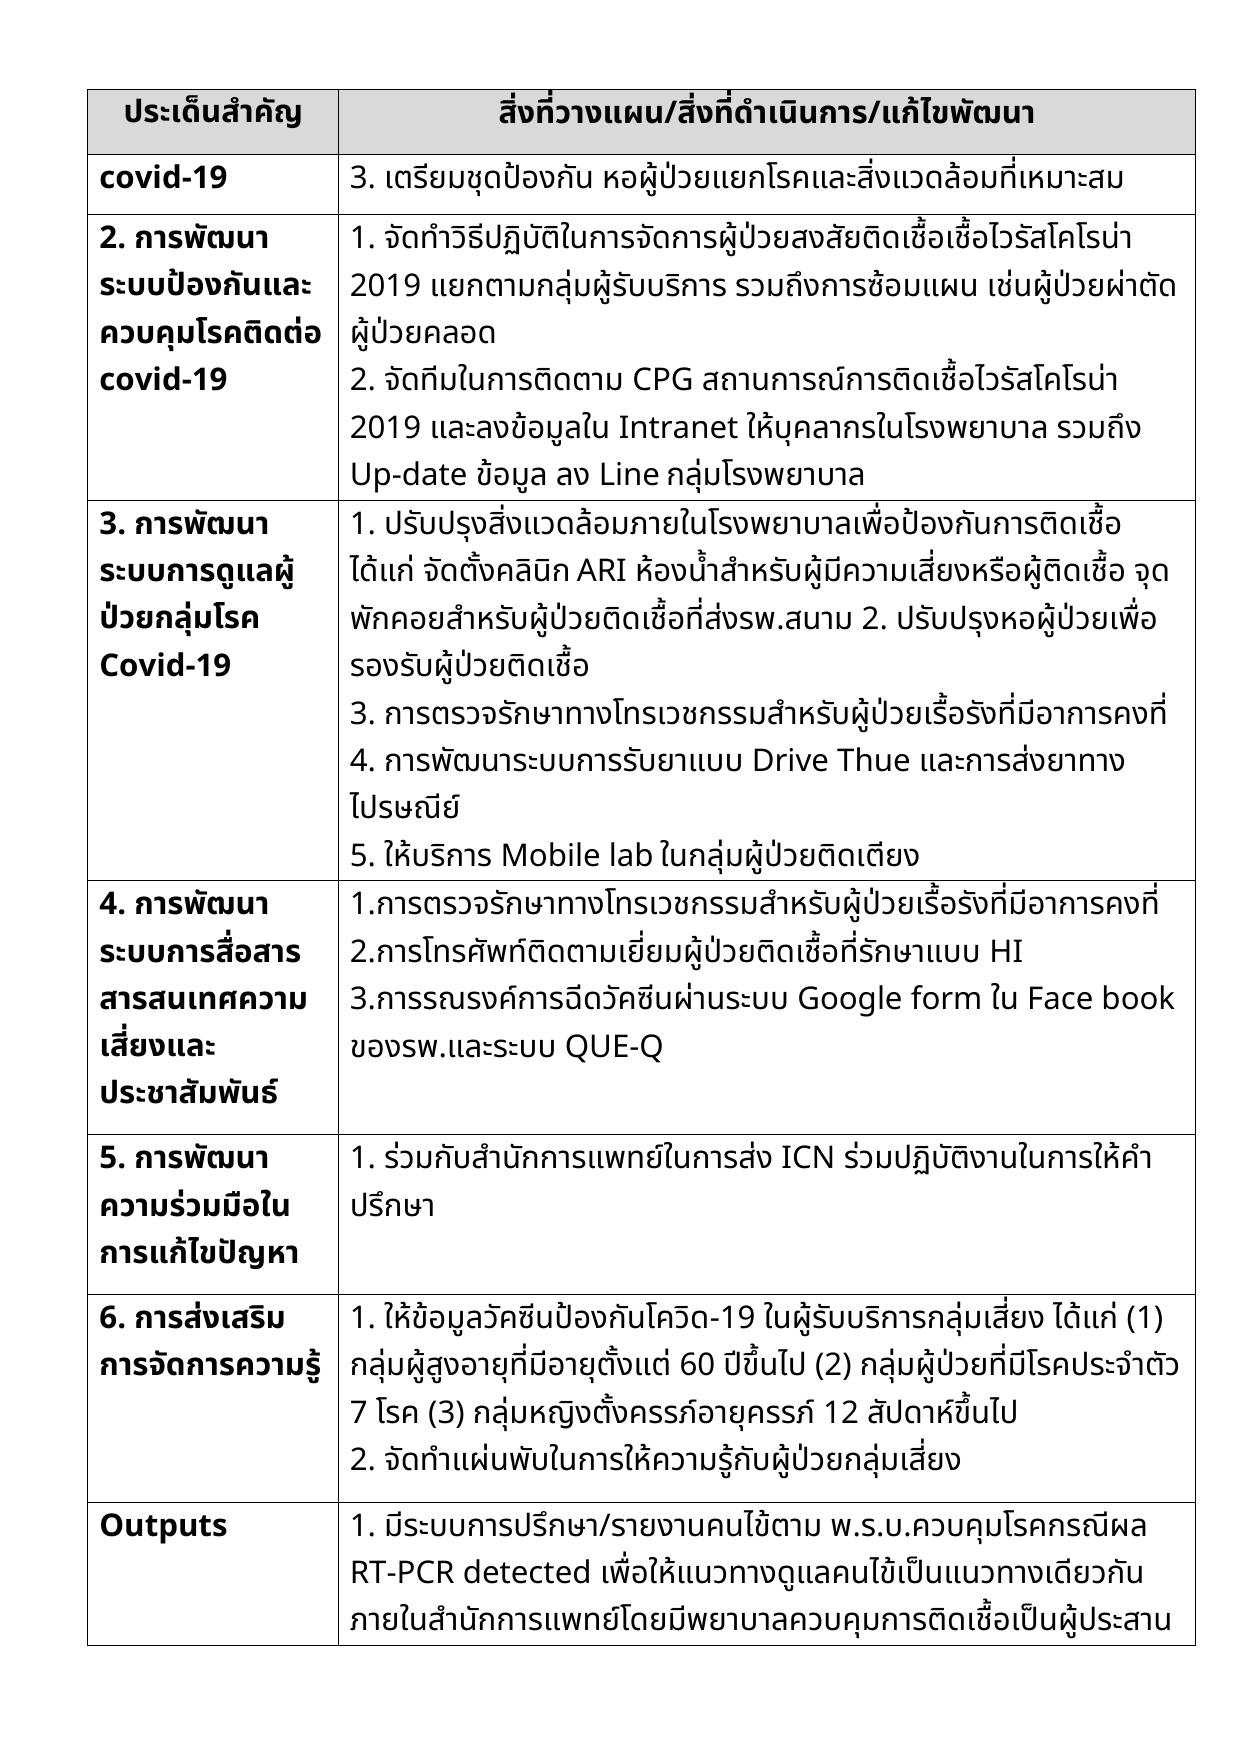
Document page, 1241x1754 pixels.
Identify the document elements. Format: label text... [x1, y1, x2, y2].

table_cell 6. การส่งเสริมการจัดการความรู้ [88, 1295, 338, 1502]
table_cell 1. ร่วมกับสำนักการแพทย์ในการส่ง ICN ร่วมปฏิบัติงานในการให้คำปรึกษา [339, 1135, 1195, 1294]
table_cell 2. การพัฒนาระบบป้องกันและควบคุมโรคติดต่อ covid-19 [88, 215, 338, 500]
table_cell 1. จัดทำวิธีปฏิบัติในการจัดการผู้ป่วยสงสัยติดเชื้อเชื้อไวรัสโคโรน่า 2019 แยกตามกลุ่มผู้รับบริการ รวมถึงการซ้อมแผน เช่นผู้ป่วยผ่าตัด ผู้ป่วยคลอด 2. จัดทีมในการติดตาม CPG สถานการณ์การติดเชื้อไวรัสโคโรน่า 2019 และลงข้อมูลใน Intranet ให้บุคลากรในโรงพยาบาล รวมถึง Up-date ข้อมูล ลง Lineกลุ่มโรงพยาบาล [339, 215, 1195, 500]
table_header สิ่งที่วางแผน/สิ่งที่ดำเนินการ/แก้ไขพัฒนา [339, 90, 1195, 154]
table_cell 5. การพัฒนาความร่วมมือในการแก้ไขปัญหา [88, 1135, 338, 1294]
table_cell Outputs [88, 1503, 338, 1645]
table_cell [339, 155, 1195, 214]
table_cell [88, 155, 338, 214]
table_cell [339, 1503, 1195, 1645]
table_cell 1. ปรับปรุงสิ่งแวดล้อมภายในโรงพยาบาลเพื่อป้องกันการติดเชื้อ ได้แก่ จัดตั้งคลินิกARI ห้องน้ำสำหรับผู้มีความเสี่ยงหรือผู้ติดเชื้อ จุดพักคอยสำหรับผู้ป่วยติดเชื้อที่ส่งรพ.สนาม 2. ปรับปรุงหอผู้ป่วยเพื่อรองรับผู้ป่วยติดเชื้อ 3. การตรวจรักษาทางโทรเวชกรรมสำหรับผู้ป่วยเรื้อรังที่มีอาการคงที่ 4. การพัฒนาระบบการรับยาแบบ Drive Thue และการส่งยาทางไปรษณีย์ 5. ให้บริการ Mobile labในกลุ่มผู้ป่วยติดเตียง [339, 501, 1195, 880]
table_cell 4. การพัฒนาระบบการสื่อสาร สารสนเทศความเสี่ยงและประชาสัมพันธ์ [88, 881, 338, 1134]
table_cell 1. ให้ข้อมูลวัคซีนป้องกันโควิด-19 ในผู้รับบริการกลุ่มเสี่ยง ได้แก่ (1) กลุ่มผู้สูงอายุที่มีอายุตั้งแต่ 60 ปีขึ้นไป (2) กลุ่มผู้ป่วยที่มีโรคประจำตัว 7 โรค (3) กลุ่มหญิงตั้งครรภ์อายุครรภ์ 12 สัปดาห์ขึ้นไป 2. จัดทำแผ่นพับในการให้ความรู้กับผู้ป่วยกลุ่มเสี่ยง [339, 1295, 1195, 1502]
table_cell 3. การพัฒนาระบบการดูแลผู้ป่วยกลุ่มโรค Covid-19 [88, 501, 338, 880]
table_header ประเด็นสำคัญ [88, 90, 338, 154]
table_cell 1.การตรวจรักษาทางโทรเวชกรรมสำหรับผู้ป่วยเรื้อรังที่มีอาการคงที่ 2.การโทรศัพท์ติดตามเยี่ยมผู้ป่วยติดเชื้อที่รักษาแบบ HI 3.การรณรงค์การฉีดวัคซีนผ่านระบบ Google form ใน Face book ของรพ.และระบบ QUE-Q [339, 881, 1195, 1134]
